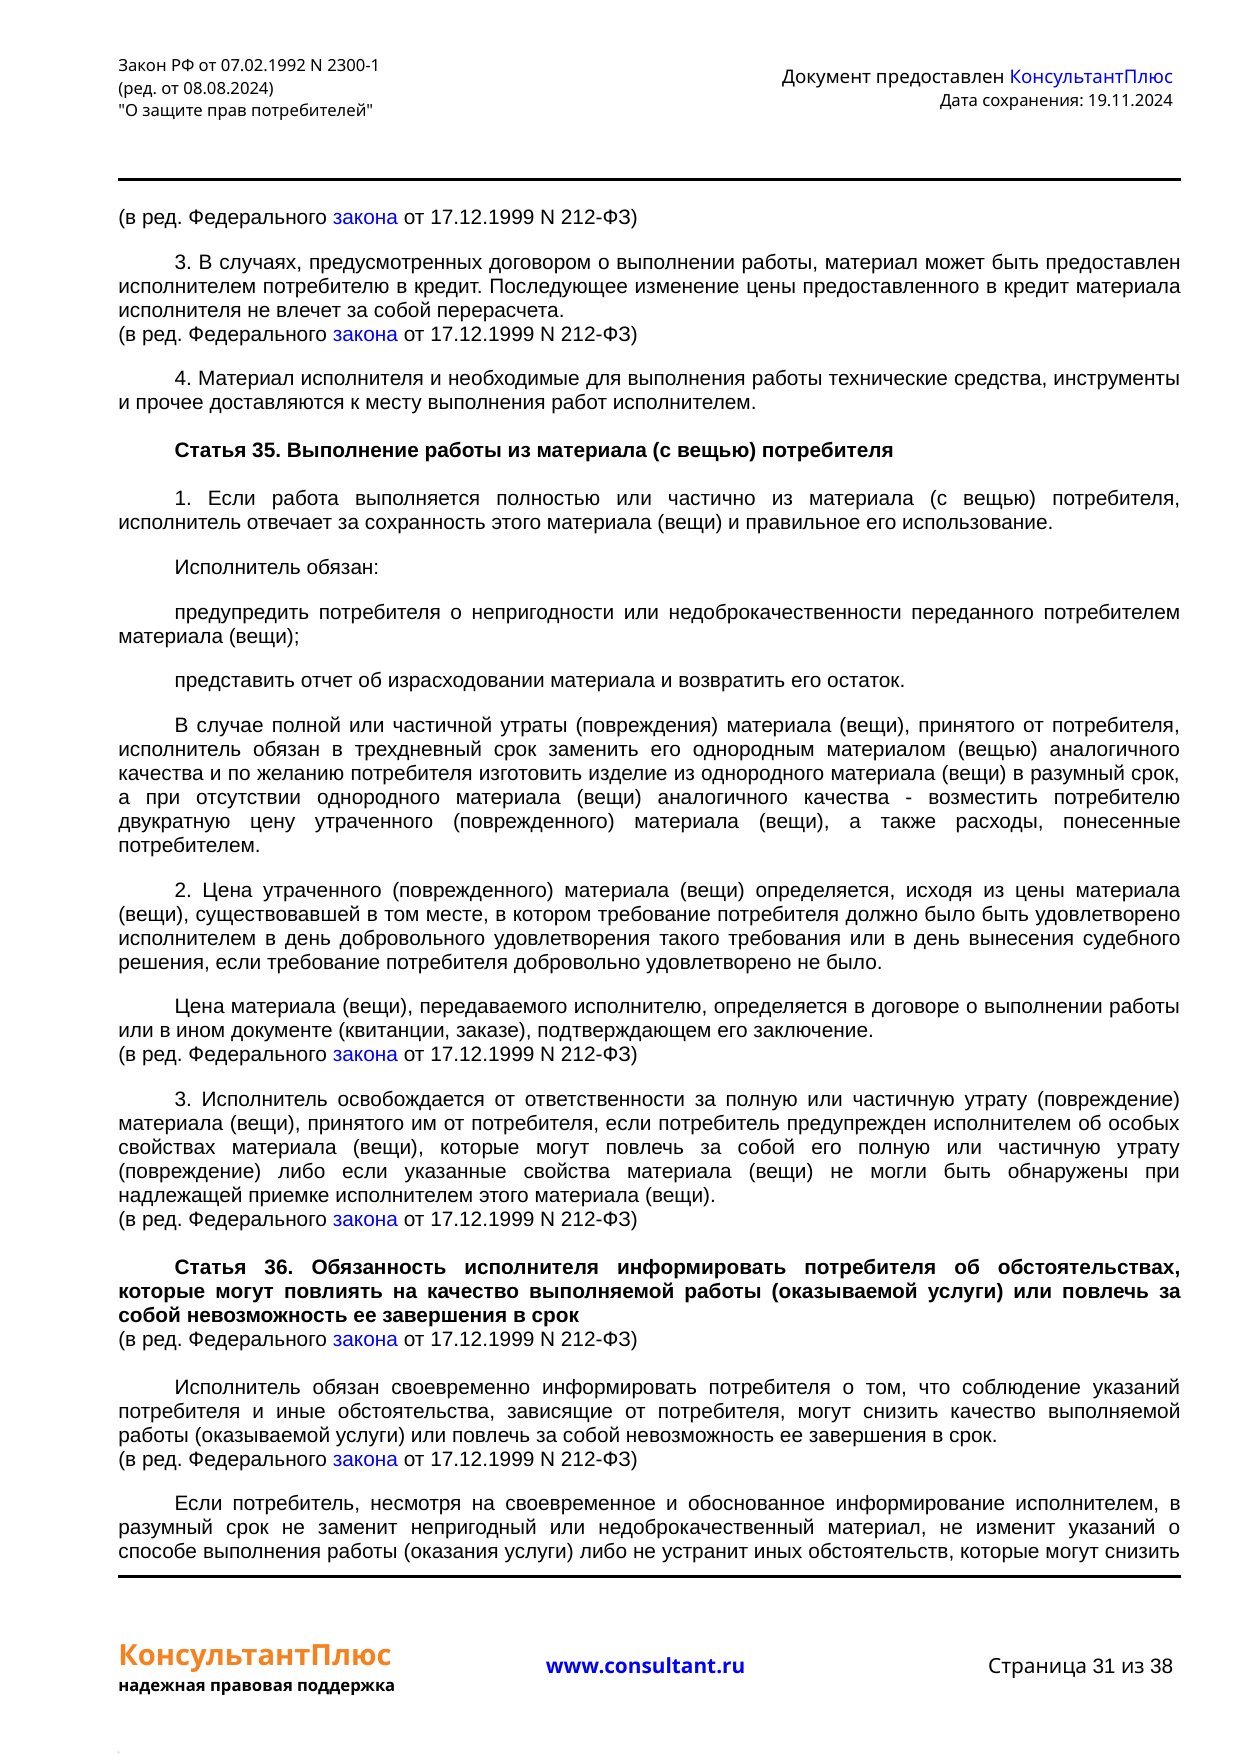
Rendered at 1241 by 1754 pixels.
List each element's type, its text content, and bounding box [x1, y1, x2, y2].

text (в ред. Федерального закона от 17.12.1999 N 212-ФЗ) [118, 1042, 1181, 1066]
text 2. Цена утраченного (поврежденного) материала (вещи) определяется, исходя из цены материала (вещи), существовавшей в том месте, в котором требование потребителя должно было быть удовлетворено исполнителем в день добровольного удовлетворения такого требования или в день вынесения судебного решения, если требование потребителя добровольно удовлетворено не было. [118, 878, 1181, 973]
text (в ред. Федерального закона от 17.12.1999 N 212-ФЗ) [118, 1207, 1181, 1231]
text 3. Исполнитель освобождается от ответственности за полную или частичную утрату (повреждение) материала (вещи), принятого им от потребителя, если потребитель предупрежден исполнителем об особых свойствах материала (вещи), которые могут повлечь за собой его полную или частичную утрату (повреждение) либо если указанные свойства материала (вещи) не могли быть обнаружены при надлежащей приемке исполнителем этого материала (вещи). [118, 1087, 1181, 1207]
text В случае полной или частичной утраты (повреждения) материала (вещи), принятого от потребителя, исполнитель обязан в трехдневный срок заменить его однородным материалом (вещью) аналогичного качества и по желанию потребителя изготовить изделие из однородного материала (вещи) в разумный срок, а при отсутствии однородного материала (вещи) аналогичного качества - возместить потребителю двукратную цену утраченного (поврежденного) материала (вещи), а также расходы, понесенные потребителем. [118, 713, 1181, 857]
text (в ред. Федерального закона от 17.12.1999 N 212-ФЗ) [118, 1446, 1181, 1470]
text 4. Материал исполнителя и необходимые для выполнения работы технические средства, инструменты и прочее доставляются к месту выполнения работ исполнителем. [118, 366, 1181, 414]
text 3. В случаях, предусмотренных договором о выполнении работы, материал может быть предоставлен исполнителем потребителю в кредит. Последующее изменение цены предоставленного в кредит материала исполнителя не влечет за собой перерасчета. [118, 249, 1181, 321]
text 1. Если работа выполняется полностью или частично из материала (с вещью) потребителя, исполнитель отвечает за сохранность этого материала (вещи) и правильное его использование. [118, 486, 1181, 534]
title Статья 36. Обязанность исполнителя информировать потребителя об обстоятельствах, которые могут повлиять на качество выполняемой работы (оказываемой услуги) или повлечь за собой невозможность ее завершения в срок [118, 1255, 1181, 1327]
text (в ред. Федерального закона от 17.12.1999 N 212-ФЗ) [118, 1327, 1181, 1351]
text (в ред. Федерального закона от 17.12.1999 N 212-ФЗ) [118, 205, 1181, 229]
text представить отчет об израсходовании материала и возвратить его остаток. [118, 668, 1181, 692]
text (в ред. Федерального закона от 17.12.1999 N 212-ФЗ) [118, 321, 1181, 345]
title Статья 35. Выполнение работы из материала (с вещью) потребителя [118, 438, 1181, 462]
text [118, 1491, 1181, 1563]
text Исполнитель обязан своевременно информировать потребителя о том, что соблюдение указаний потребителя и иные обстоятельства, зависящие от потребителя, могут снизить качество выполняемой работы (оказываемой услуги) или повлечь за собой невозможность ее завершения в срок. [118, 1374, 1181, 1446]
text Исполнитель обязан: [118, 555, 1181, 579]
text предупредить потребителя о непригодности или недоброкачественности переданного потребителем материала (вещи); [118, 599, 1181, 647]
text Цена материала (вещи), передаваемого исполнителю, определяется в договоре о выполнении работы или в ином документе (квитанции, заказе), подтверждающем его заключение. [118, 994, 1181, 1042]
